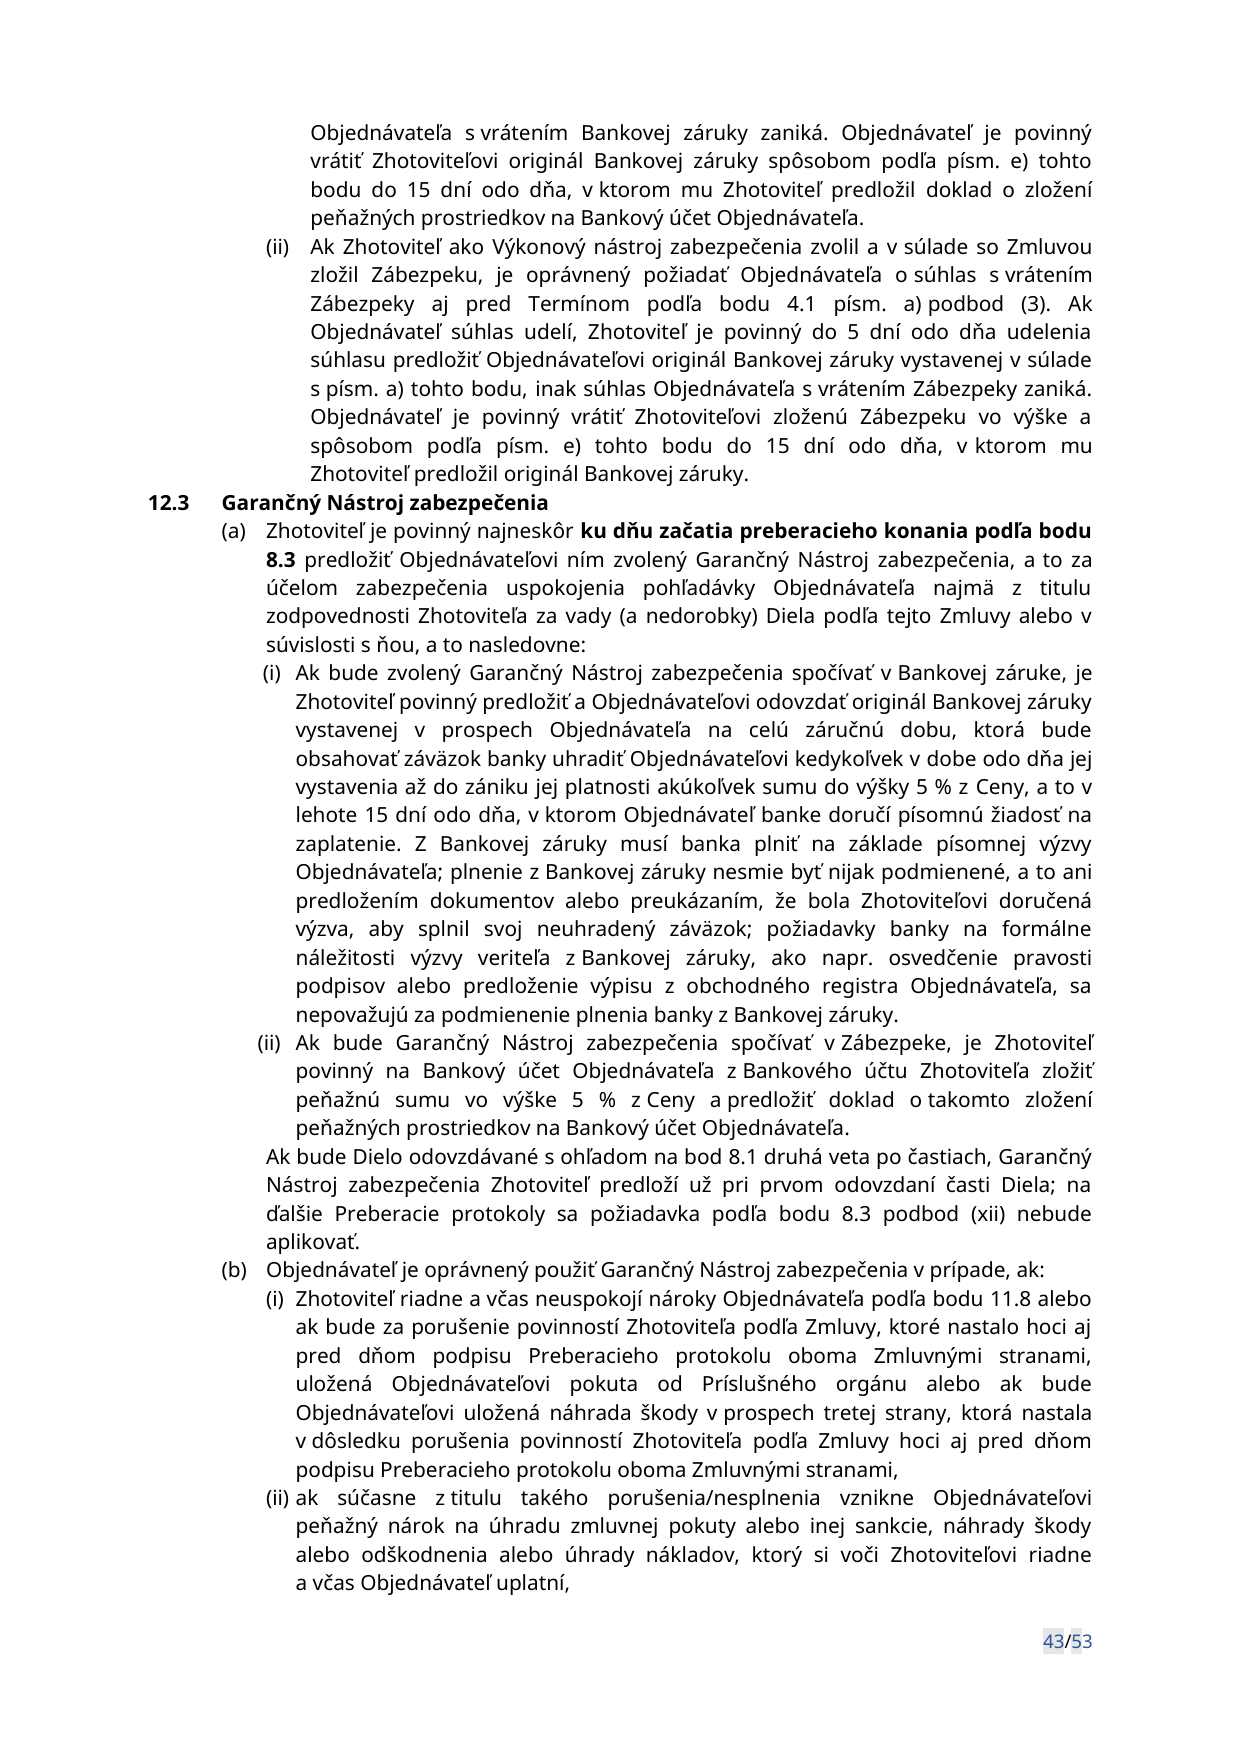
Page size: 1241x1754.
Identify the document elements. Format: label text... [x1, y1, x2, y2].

list (ii) ak súčasne z titulu takého porušenia/nesplnenia vznikne Objednávateľovi peňažný nárok na úhradu zmluvnej pokuty alebo inej sankcie, náhrady škody alebo odškodnenia alebo úhrady nákladov, ktorý si voči Zhotoviteľovi riadne a včas Objednávateľ uplatní, [266, 1483, 1093, 1597]
text 12.3 Garančný Nástroj zabezpečenia [148, 488, 1093, 516]
text (i) Zhotoviteľ riadne a včas neuspokojí nároky Objednávateľa podľa bodu 11.8 alebo ak bude za porušenie povinností Zhotoviteľa podľa Zmluvy, ktoré nastalo hoci aj pred dňom podpisu Preberacieho protokolu oboma Zmluvnými stranami, uložená Objednávateľovi pokuta od Príslušného orgánu alebo ak bude Objednávateľovi uložená náhrada škody v prospech tretej strany, ktorá nastala v dôsledku porušenia povinností Zhotoviteľa podľa Zmluvy hoci aj pred dňom podpisu Preberacieho protokolu oboma Zmluvnými stranami, [266, 1284, 1093, 1483]
list Ak bude zvolený Garančný Nástroj zabezpečenia spočívať v Bankovej záruke, je Zhotoviteľ povinný predložiť a Objednávateľovi odovzdať originál Bankovej záruky vystavenej v prospech Objednávateľa na celú záručnú dobu, ktorá bude obsahovať záväzok banky uhradiť Objednávateľovi kedykoľvek v dobe odo dňa jej vystavenia až do zániku jej platnosti akúkoľvek sumu do výšky 5 % z Ceny, a to v lehote 15 dní odo dňa, v ktorom Objednávateľ banke doručí písomnú žiadosť na zaplatenie. Z Bankovej záruky musí banka plniť na základe písomnej výzvy Objednávateľa; plnenie z Bankovej záruky nesmie byť nijak podmienené, a to ani predložením dokumentov alebo preukázaním, že bola Zhotoviteľovi doručená výzva, aby splnil svoj neuhradený záväzok; požiadavky banky na formálne náležitosti výzvy veriteľa z Bankovej záruky, ako napr. osvedčenie pravosti podpisov alebo predloženie výpisu z obchodného registra Objednávateľa, sa nepovažujú za podmienenie plnenia banky z Bankovej záruky. [281, 658, 1093, 1028]
text Ak bude Dielo odovzdávané s ohľadom na bod 8.1 druhá veta po častiach, Garančný Nástroj zabezpečenia Zhotoviteľ predloží už pri prvom odovzdaní časti Diela; na ďalšie Preberacie protokoly sa požiadavka podľa bodu 8.3 podbod (xii) nebude aplikovať. [266, 1142, 1093, 1256]
list Ak bude Garančný Nástroj zabezpečenia spočívať v Zábezpeke, je Zhotoviteľ povinný na Bankový účet Objednávateľa z Bankového účtu Zhotoviteľa zložiť peňažnú sumu vo výške 5 % z Ceny a predložiť doklad o takomto zložení peňažných prostriedkov na Bankový účet Objednávateľa. [281, 1028, 1093, 1142]
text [266, 118, 1093, 232]
list Zhotoviteľ je povinný najneskôr ku dňu začatia preberacieho konania podľa bodu 8.3 predložiť Objednávateľovi ním zvolený Garančný Nástroj zabezpečenia, a to za účelom zabezpečenia uspokojenia pohľadávky Objednávateľa najmä z titulu zodpovednosti Zhotoviteľa za vady (a nedorobky) Diela podľa tejto Zmluvy alebo v súvislosti s ňou, a to nasledovne: [221, 516, 1093, 658]
text (b) Objednávateľ je oprávnený použiť Garančný Nástroj zabezpečenia v prípade, ak: [221, 1256, 1093, 1284]
text (ii) Ak Zhotoviteľ ako Výkonový nástroj zabezpečenia zvolil a v súlade so Zmluvou zložil Zábezpeku, je oprávnený požiadať Objednávateľa o súhlas s vrátením Zábezpeky aj pred Termínom podľa bodu 4.1 písm. a) podbod (3). Ak Objednávateľ súhlas udelí, Zhotoviteľ je povinný do 5 dní odo dňa udelenia súhlasu predložiť Objednávateľovi originál Bankovej záruky vystavenej v súlade s písm. a) tohto bodu, inak súhlas Objednávateľa s vrátením Zábezpeky zaniká. Objednávateľ je povinný vrátiť Zhotoviteľovi zloženú Zábezpeku vo výške a spôsobom podľa písm. e) tohto bodu do 15 dní odo dňa, v ktorom mu Zhotoviteľ predložil originál Bankovej záruky. [266, 232, 1093, 488]
